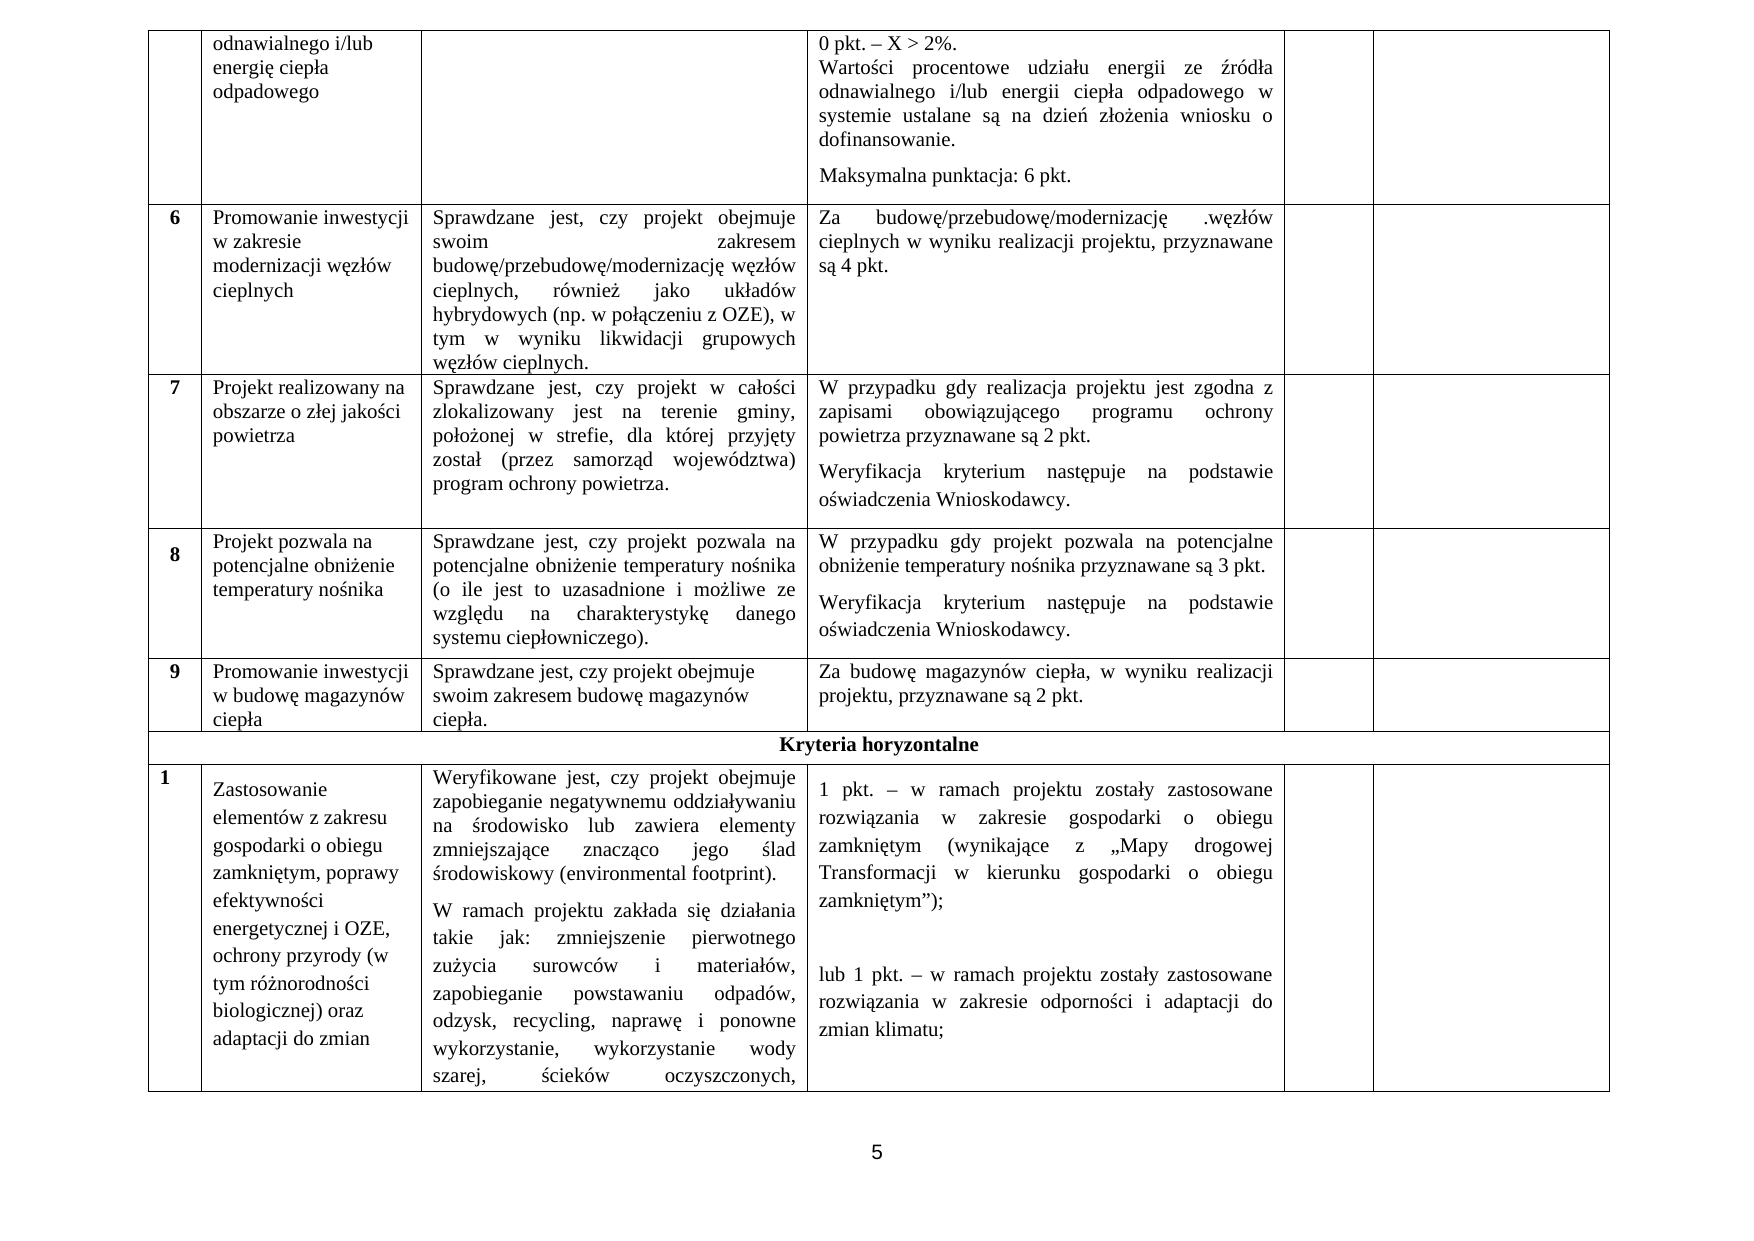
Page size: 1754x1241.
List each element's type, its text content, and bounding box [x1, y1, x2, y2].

table_cell Sprawdzane jest, czy projekt obejmuje swoim zakresem budowę/przebudowę/modernizację węzłów cieplnych, również jako układów hybrydowych (np. w połączeniu z OZE), w tym w wyniku likwidacji grupowych węzłów cieplnych. [422, 205, 807, 374]
table_cell Promowanie inwestycji w zakresie modernizacji węzłów cieplnych [202, 205, 421, 374]
table_cell [1285, 659, 1373, 731]
table_cell 5 [149, 31, 201, 204]
table_cell [1285, 529, 1373, 658]
table_cell Sprawdzane jest, czy projekt w całości zlokalizowany jest na terenie gminy, położonej w strefie, dla której przyjęty został (przez samorząd województwa) program ochrony powietrza. [422, 375, 807, 528]
table_cell Sprawdzane jest, czy projekt pozwala na potencjalne obniżenie temperatury nośnika (o ile jest to uzasadnione i możliwe ze względu na charakterystykę danego systemu ciepłowniczego). [422, 529, 807, 658]
table_cell [1285, 205, 1373, 374]
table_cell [808, 765, 1284, 1091]
table_cell [1285, 765, 1373, 1091]
table_cell Projekt pozwala na potencjalne obniżenie temperatury nośnika [202, 529, 421, 658]
table_cell [1374, 375, 1609, 528]
table_cell [1374, 765, 1609, 1091]
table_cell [202, 765, 421, 1091]
table_cell 9 [149, 659, 201, 731]
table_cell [808, 31, 1284, 204]
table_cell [422, 765, 807, 1091]
table_cell Promowanie inwestycji w budowę magazynów ciepła [202, 659, 421, 731]
table_cell Za budowę magazynów ciepła, w wyniku realizacji projektu, przyznawane są 2 pkt. [808, 659, 1284, 731]
table_cell Za budowę/przebudowę/modernizację .węzłów cieplnych w wyniku realizacji projektu, przyznawane są 4 pkt. [808, 205, 1284, 374]
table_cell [202, 31, 421, 204]
table_cell Projekt realizowany na obszarze o złej jakości powietrza [202, 375, 421, 528]
table_cell W przypadku gdy realizacja projektu jest zgodna z zapisami obowiązującego programu ochrony powietrza przyznawane są 2 pkt. Weryfikacja kryterium następuje na podstawie oświadczenia Wnioskodawcy. [808, 375, 1284, 528]
table_cell 7 [149, 375, 201, 528]
table_cell 6 [149, 205, 201, 374]
table_cell [1374, 31, 1609, 204]
table_cell [1374, 205, 1609, 374]
table_cell [1374, 659, 1609, 731]
table_cell [1374, 529, 1609, 658]
table_cell Sprawdzane jest, czy projekt obejmuje swoim zakresem budowę magazynów ciepła. [422, 659, 807, 731]
table_cell 1 [149, 765, 201, 1091]
table_cell W przypadku gdy projekt pozwala na potencjalne obniżenie temperatury nośnika przyznawane są 3 pkt. Weryfikacja kryterium następuje na podstawie oświadczenia Wnioskodawcy. [808, 529, 1284, 658]
table_cell [1285, 31, 1373, 204]
table_cell 8 [149, 529, 201, 658]
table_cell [422, 31, 807, 204]
table_cell Kryteria horyzontalne [149, 732, 1609, 764]
table_cell [1285, 375, 1373, 528]
